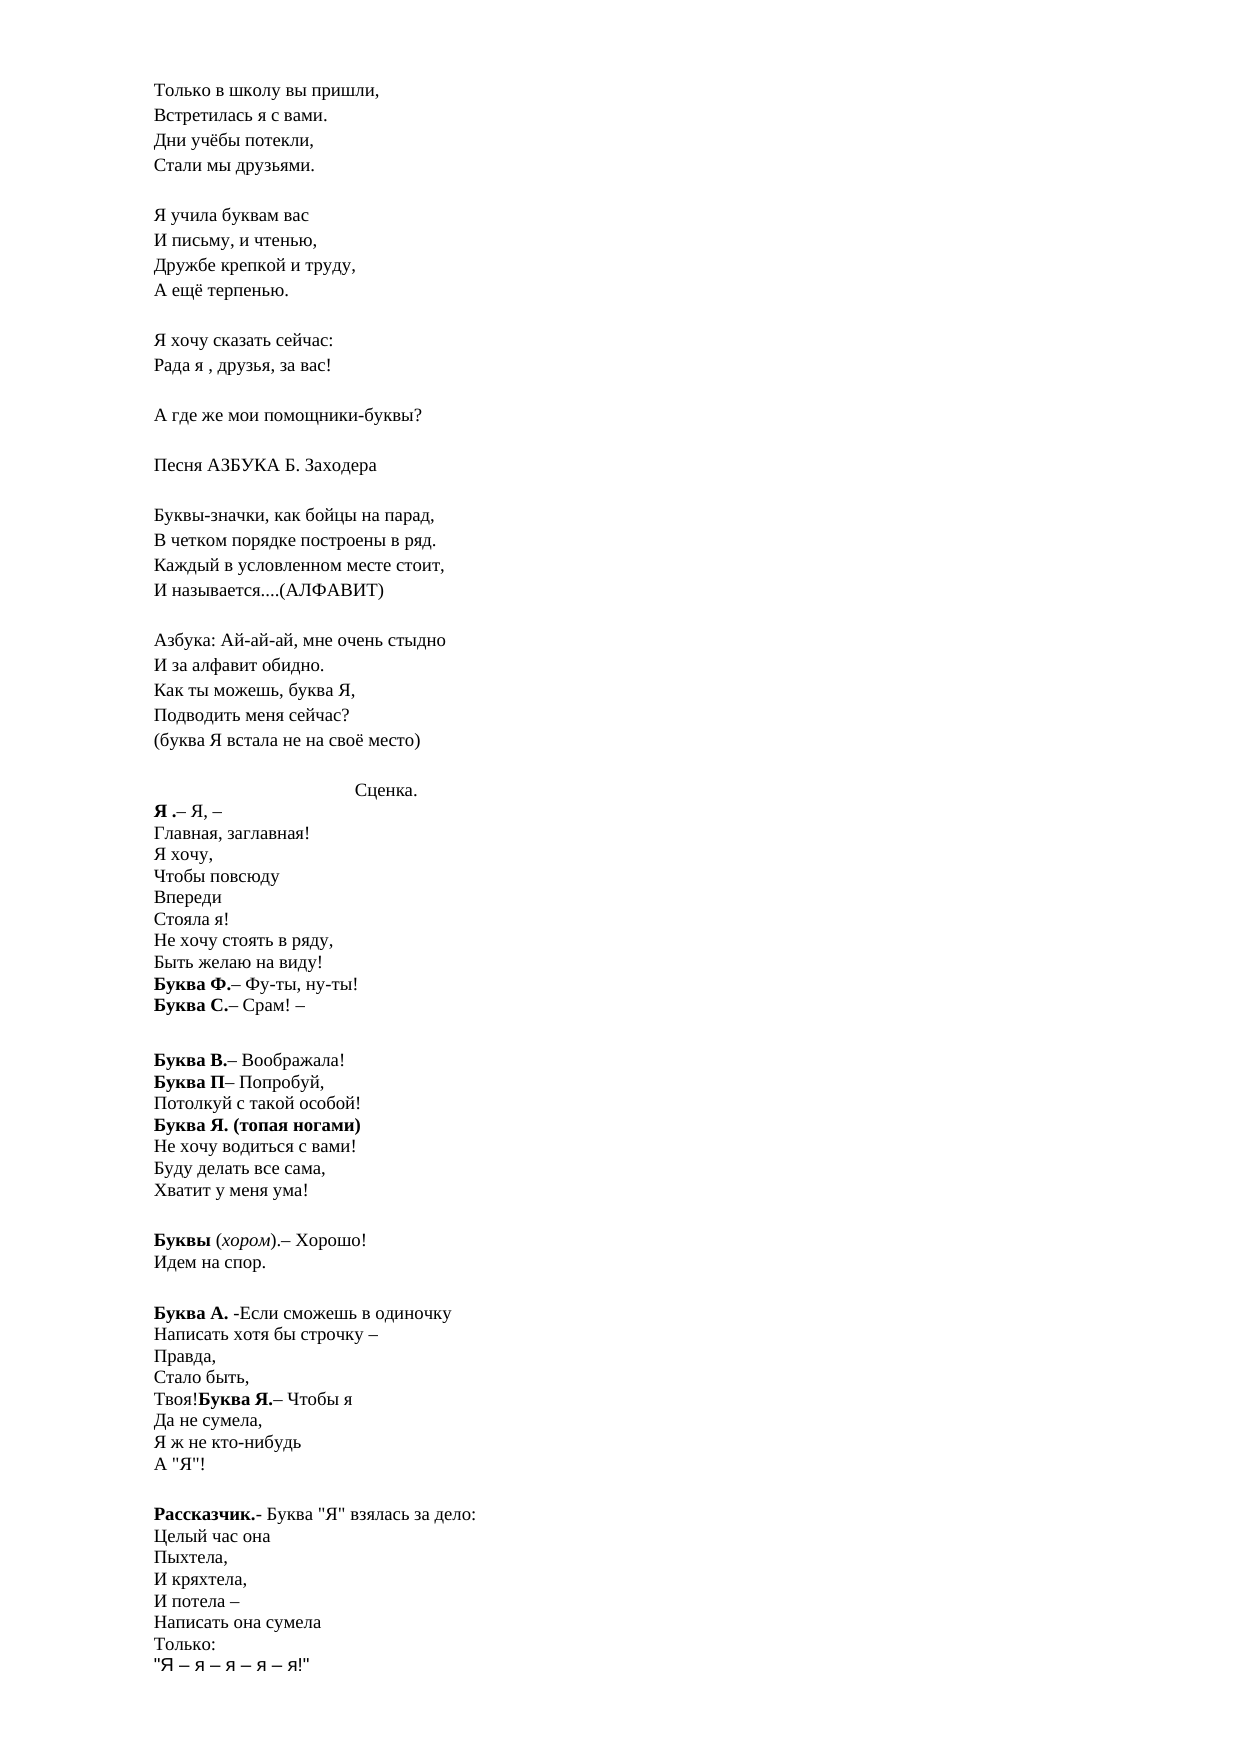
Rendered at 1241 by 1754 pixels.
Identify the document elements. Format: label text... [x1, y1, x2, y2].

text Я хочу сказать сейчас: [153, 325, 1165, 350]
text Азбука: Ай-ай-ай, мне очень стыдно [153, 625, 1165, 650]
text Каждый в условленном месте стоит, [153, 550, 1165, 575]
text В четком порядке построены в ряд. [153, 525, 1165, 550]
text А ещё терпенью. [153, 275, 1165, 300]
text Буква П– Попробуй, Потолкуй с такой особой! [153, 1071, 1165, 1114]
text Я учила буквам вас [153, 200, 1165, 225]
text И за алфавит обидно. [153, 650, 1165, 675]
text Дни учёбы потекли, [153, 125, 1165, 150]
text Не хочу водиться с вами! Буду делать все сама, Хватит у меня ума! [153, 1135, 1165, 1200]
text Буква Я. (топая ногами) [153, 1114, 1165, 1135]
text Встретилась я с вами. [153, 100, 1165, 125]
text Сценка. [153, 775, 1165, 800]
text Я .– Я, – Главная, заглавная! Я хочу, Чтобы повсюду Впереди Стояла я! Не хочу стоять в ряду, Быть желаю на виду! [153, 800, 1165, 972]
text Буквы-значки, как бойцы на парад, [153, 500, 1165, 525]
text Дружбе крепкой и труду, [153, 250, 1165, 275]
text Буквы (хором).– Хорошо! Идем на спор. [153, 1229, 1165, 1272]
text (буква Я встала не на своё место) [153, 725, 1165, 750]
text Буква А. -Если сможешь в одиночку Написать хотя бы строчку – Правда, Стало быть, Твоя!Буква Я.– Чтобы я Да не сумела, Я ж не кто-нибудь А "Я"! [153, 1302, 1165, 1474]
text Рада я , друзья, за вас! [153, 350, 1165, 375]
text Буква В.– Воображала! [153, 1049, 1165, 1071]
text Песня АЗБУКА Б. Заходера [153, 450, 1165, 475]
text Как ты можешь, буква Я, [153, 675, 1165, 700]
text Стали мы друзьями. [153, 150, 1165, 175]
text Буква Ф.– Фу-ты, ну-ты! [153, 972, 1165, 994]
text А где же мои помощники-буквы? [153, 400, 1165, 425]
text Подводить меня сейчас? [153, 700, 1165, 725]
text Только в школу вы пришли, [153, 75, 1165, 100]
text И называется....(АЛФАВИТ) [153, 575, 1165, 600]
text Буква С.– Срам! – [153, 994, 1165, 1049]
text И письму, и чтенью, [153, 225, 1165, 250]
text Рассказчик.- Буква "Я" взялась за дело: Целый час она Пыхтела, И кряхтела, И потела – Написать она сумела Только: "Я – я – я – я – я!" [153, 1503, 1165, 1676]
